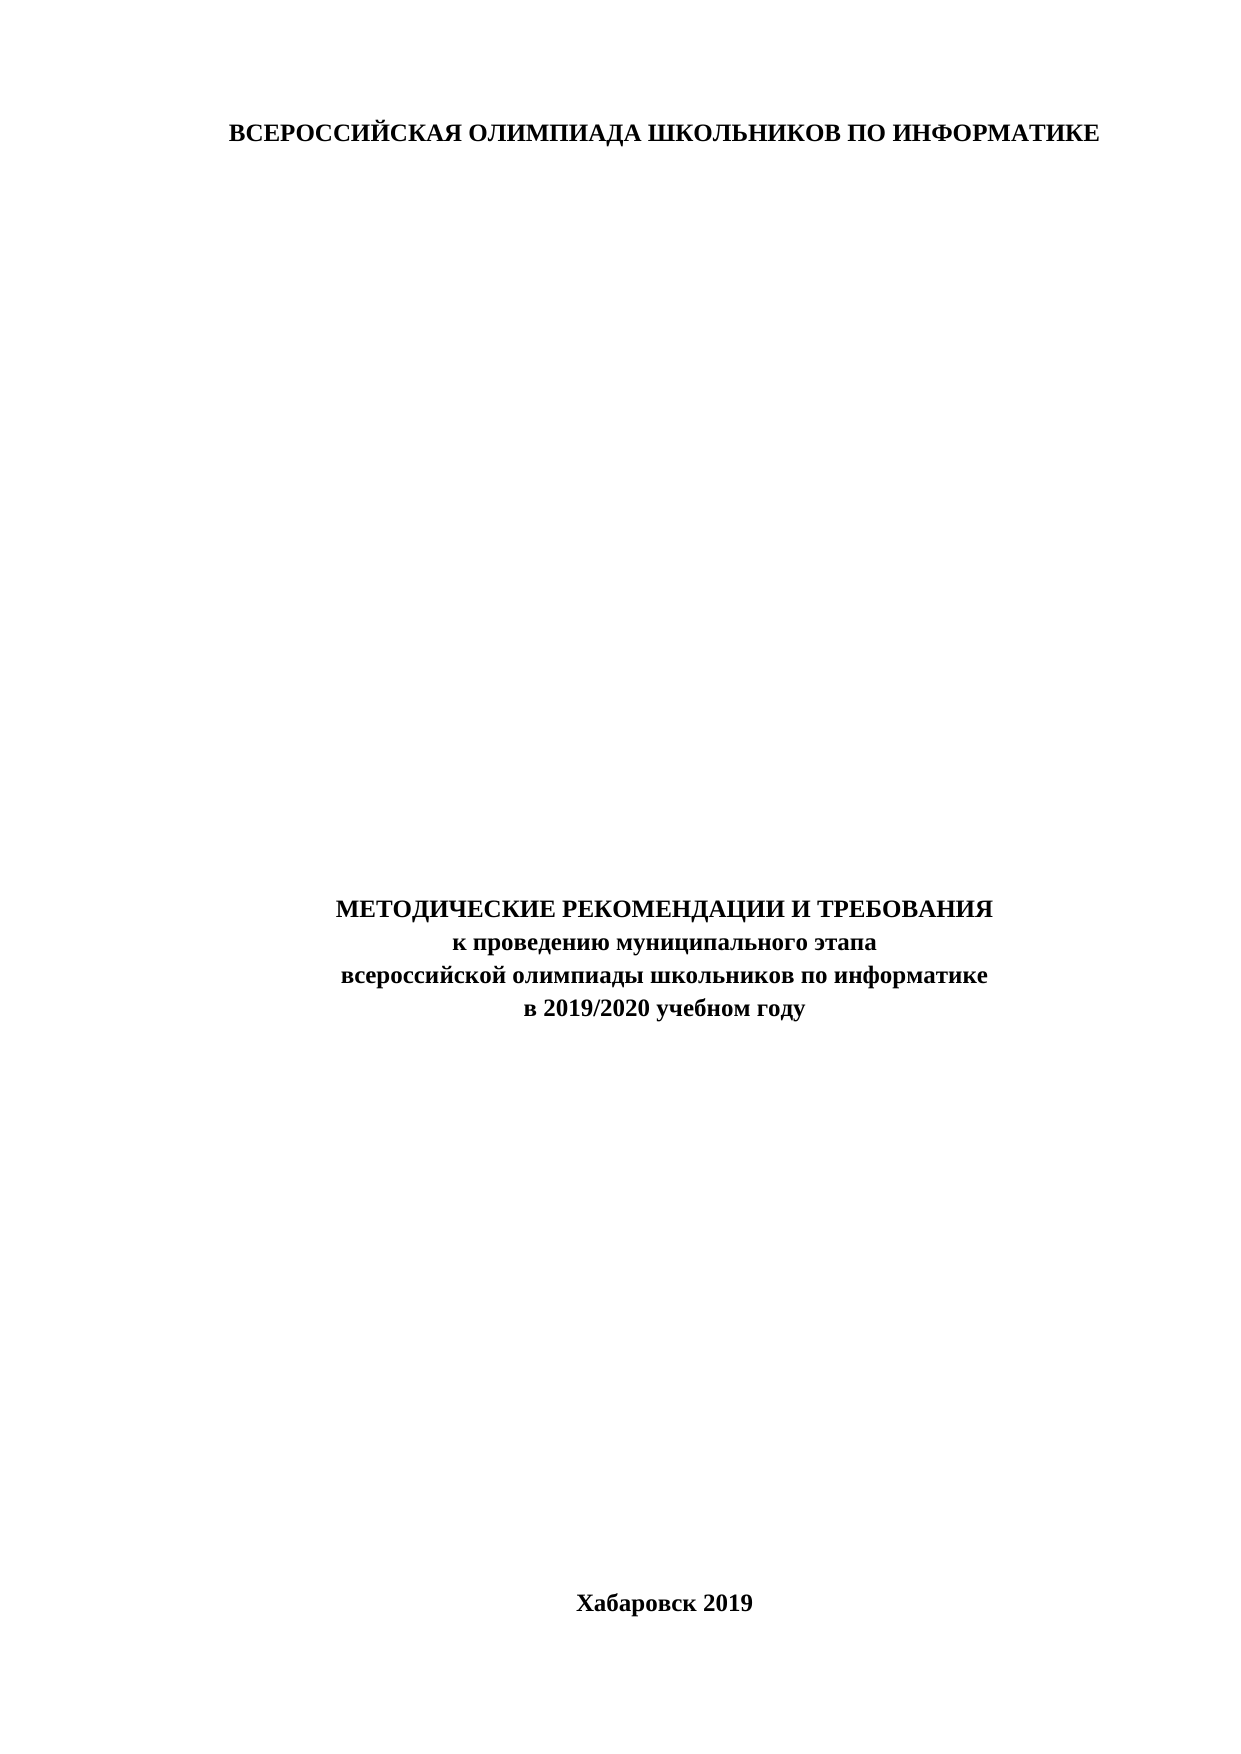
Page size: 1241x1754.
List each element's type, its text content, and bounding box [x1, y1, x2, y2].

text к проведению муниципального этапа [177, 927, 1152, 956]
text всероссийской олимпиады школьников по информатике [177, 960, 1152, 989]
text Хабаровск 2019 [177, 1588, 1152, 1616]
text Методические рекомендации И ТРЕБОВАНИЯ [177, 894, 1152, 923]
text в 2019/2020 учебном году [177, 993, 1152, 1022]
text Всероссийская олимпиада школьников по информатике [177, 118, 1152, 147]
